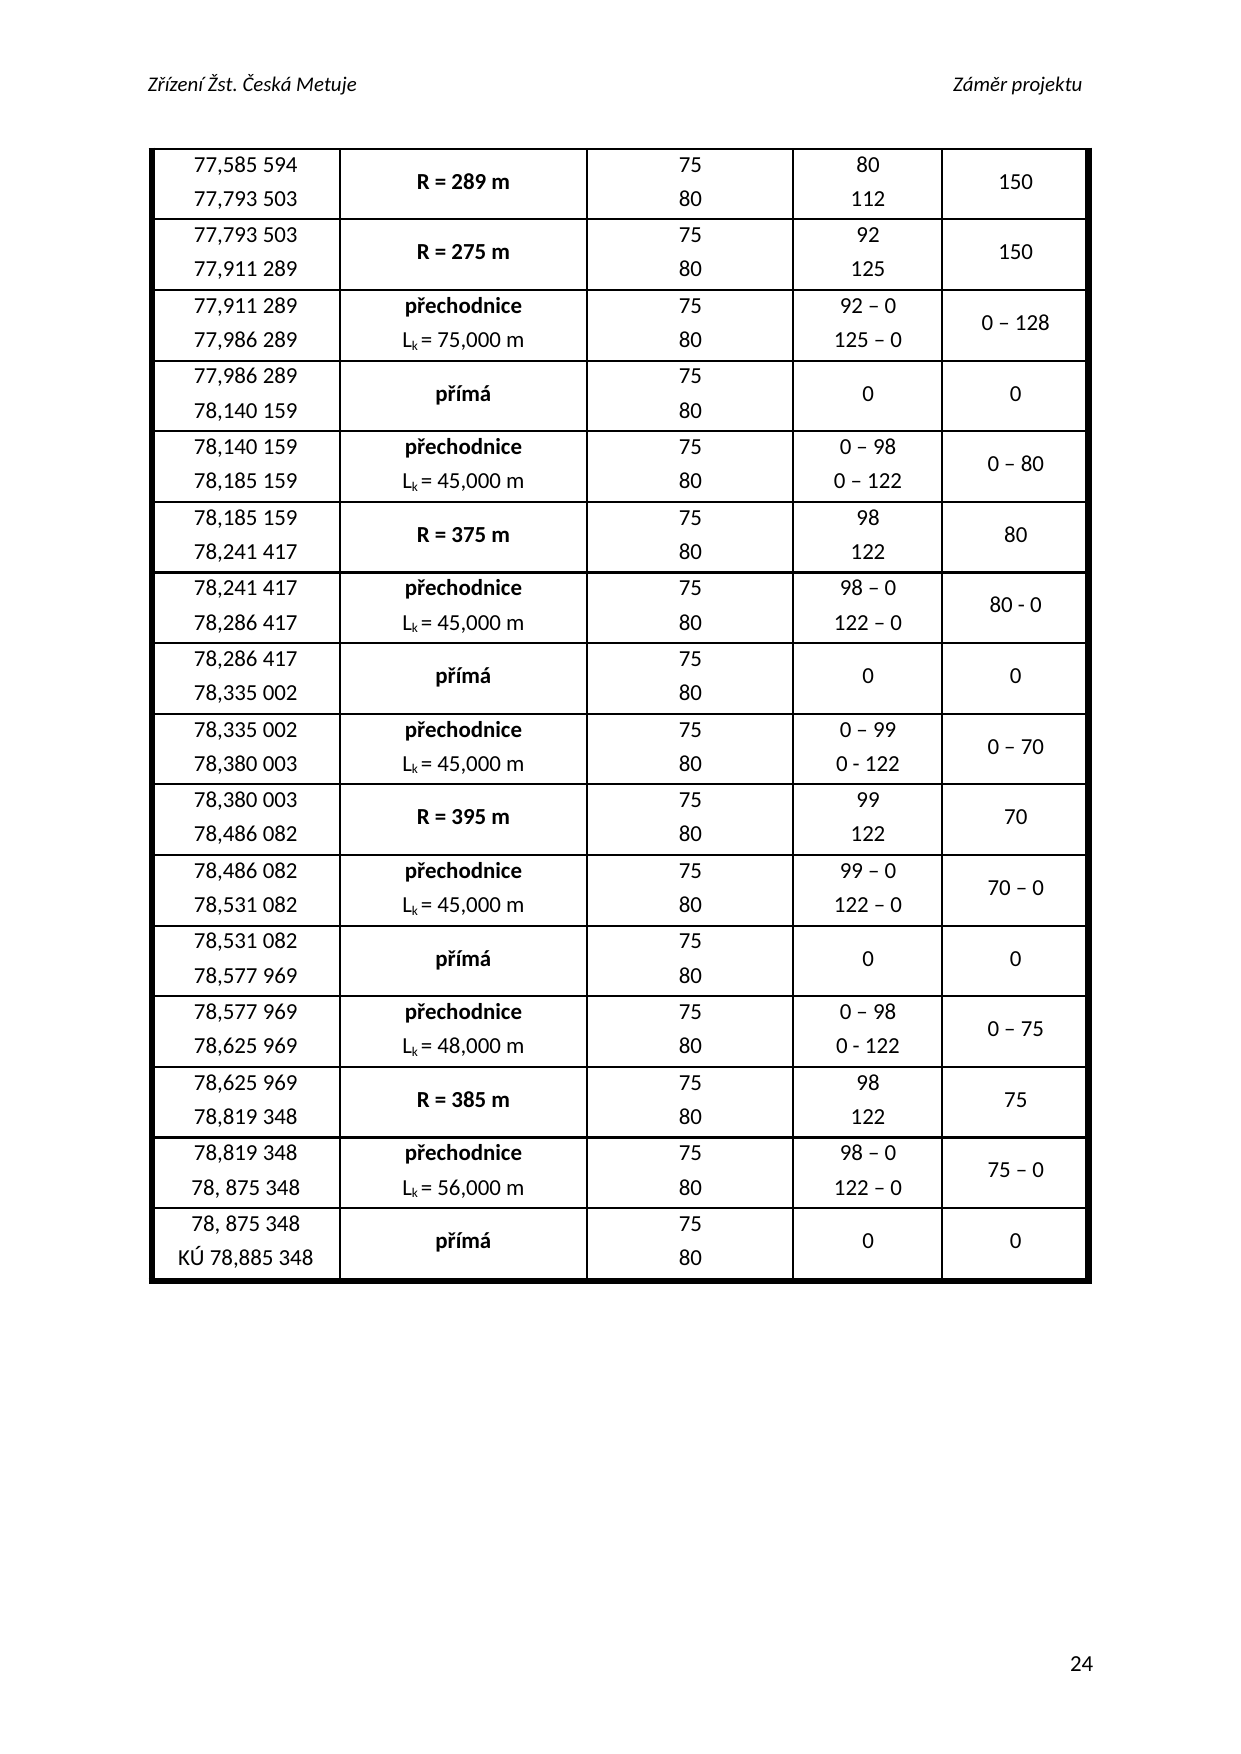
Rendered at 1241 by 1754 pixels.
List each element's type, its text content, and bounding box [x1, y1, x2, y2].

table_cell 78,819 348 78, 875 348 [155, 1139, 339, 1207]
table_cell 150 [943, 150, 1085, 218]
table_cell 0 [943, 362, 1085, 430]
table_cell 70 [943, 785, 1085, 854]
table_cell 0 – 75 [943, 997, 1085, 1066]
table_cell 78,486 082 78,531 082 [155, 856, 339, 924]
table_cell přímá [341, 927, 586, 995]
table_cell 75 80 [588, 291, 792, 359]
table_cell 75 80 [588, 1139, 792, 1207]
table_cell 98 – 0 122 – 0 [794, 574, 941, 642]
table_cell 0 – 99 0 - 122 [794, 715, 941, 783]
table_cell 78,531 082 78,577 969 [155, 927, 339, 995]
table_cell 75 80 [588, 150, 792, 218]
table_cell přímá [341, 362, 586, 430]
table_cell 98 – 0 122 – 0 [794, 1139, 941, 1207]
table_cell 0 – 98 0 - 122 [794, 997, 941, 1066]
table_cell přechodnice Lk = 45,000 m [341, 432, 586, 501]
table_cell 0 [794, 644, 941, 713]
table_cell 78,577 969 78,625 969 [155, 997, 339, 1066]
table_cell 75 80 [588, 503, 792, 571]
table_cell 75 80 [588, 574, 792, 642]
table_cell 0 [943, 1209, 1085, 1278]
table_cell 80 112 [794, 150, 941, 218]
table_cell 75 80 [588, 856, 792, 924]
table_cell 0 [943, 927, 1085, 995]
table_cell 92 – 0 125 – 0 [794, 291, 941, 359]
table_cell přímá [341, 1209, 586, 1278]
table_cell 78,335 002 78,380 003 [155, 715, 339, 783]
table_cell 98 122 [794, 1068, 941, 1136]
table_cell 75 – 0 [943, 1139, 1085, 1207]
table_cell přechodnice Lk = 75,000 m [341, 291, 586, 359]
table_cell R = 289 m [341, 150, 586, 218]
table_cell 75 80 [588, 362, 792, 430]
table_cell 99 122 [794, 785, 941, 854]
table_cell R = 375 m [341, 503, 586, 571]
table_cell 98 122 [794, 503, 941, 571]
table_cell 80 [943, 503, 1085, 571]
table_cell 0 – 70 [943, 715, 1085, 783]
table_cell 77,585 594 77,793 503 [155, 150, 339, 218]
table_cell R = 395 m [341, 785, 586, 854]
table_cell 75 80 [588, 927, 792, 995]
table_cell 75 80 [588, 644, 792, 713]
table_cell R = 275 m [341, 220, 586, 289]
table_cell 0 – 98 0 – 122 [794, 432, 941, 501]
table_cell přechodnice Lk = 45,000 m [341, 715, 586, 783]
table_cell 75 80 [588, 1209, 792, 1278]
table_cell R = 385 m [341, 1068, 586, 1136]
table_cell přechodnice Lk = 48,000 m [341, 997, 586, 1066]
table_cell 78,241 417 78,286 417 [155, 574, 339, 642]
table_cell 75 80 [588, 715, 792, 783]
table_cell 0 [794, 362, 941, 430]
table_cell 70 – 0 [943, 856, 1085, 924]
table_cell 75 80 [588, 997, 792, 1066]
table_cell 78,185 159 78,241 417 [155, 503, 339, 571]
table_cell 99 – 0 122 – 0 [794, 856, 941, 924]
table_cell 0 – 80 [943, 432, 1085, 501]
table_cell 0 [794, 1209, 941, 1278]
table_cell 78,380 003 78,486 082 [155, 785, 339, 854]
table_cell 0 [943, 644, 1085, 713]
table_cell 80 - 0 [943, 574, 1085, 642]
table_cell 75 80 [588, 785, 792, 854]
table_cell přechodnice Lk = 45,000 m [341, 856, 586, 924]
table_cell 78,286 417 78,335 002 [155, 644, 339, 713]
table_cell 78,140 159 78,185 159 [155, 432, 339, 501]
table_cell 75 [943, 1068, 1085, 1136]
table_cell 77,986 289 78,140 159 [155, 362, 339, 430]
table_cell 78, 875 348 KÚ 78,885 348 [155, 1209, 339, 1278]
table_cell 77,911 289 77,986 289 [155, 291, 339, 359]
table_cell přímá [341, 644, 586, 713]
table_cell 0 – 128 [943, 291, 1085, 359]
table_cell 150 [943, 220, 1085, 289]
table_cell 92 125 [794, 220, 941, 289]
table_cell přechodnice Lk = 56,000 m [341, 1139, 586, 1207]
table_cell 78,625 969 78,819 348 [155, 1068, 339, 1136]
table_cell 77,793 503 77,911 289 [155, 220, 339, 289]
table_cell 75 80 [588, 432, 792, 501]
table_cell 0 [794, 927, 941, 995]
table_cell přechodnice Lk = 45,000 m [341, 574, 586, 642]
table_cell 75 80 [588, 220, 792, 289]
table_cell 75 80 [588, 1068, 792, 1136]
